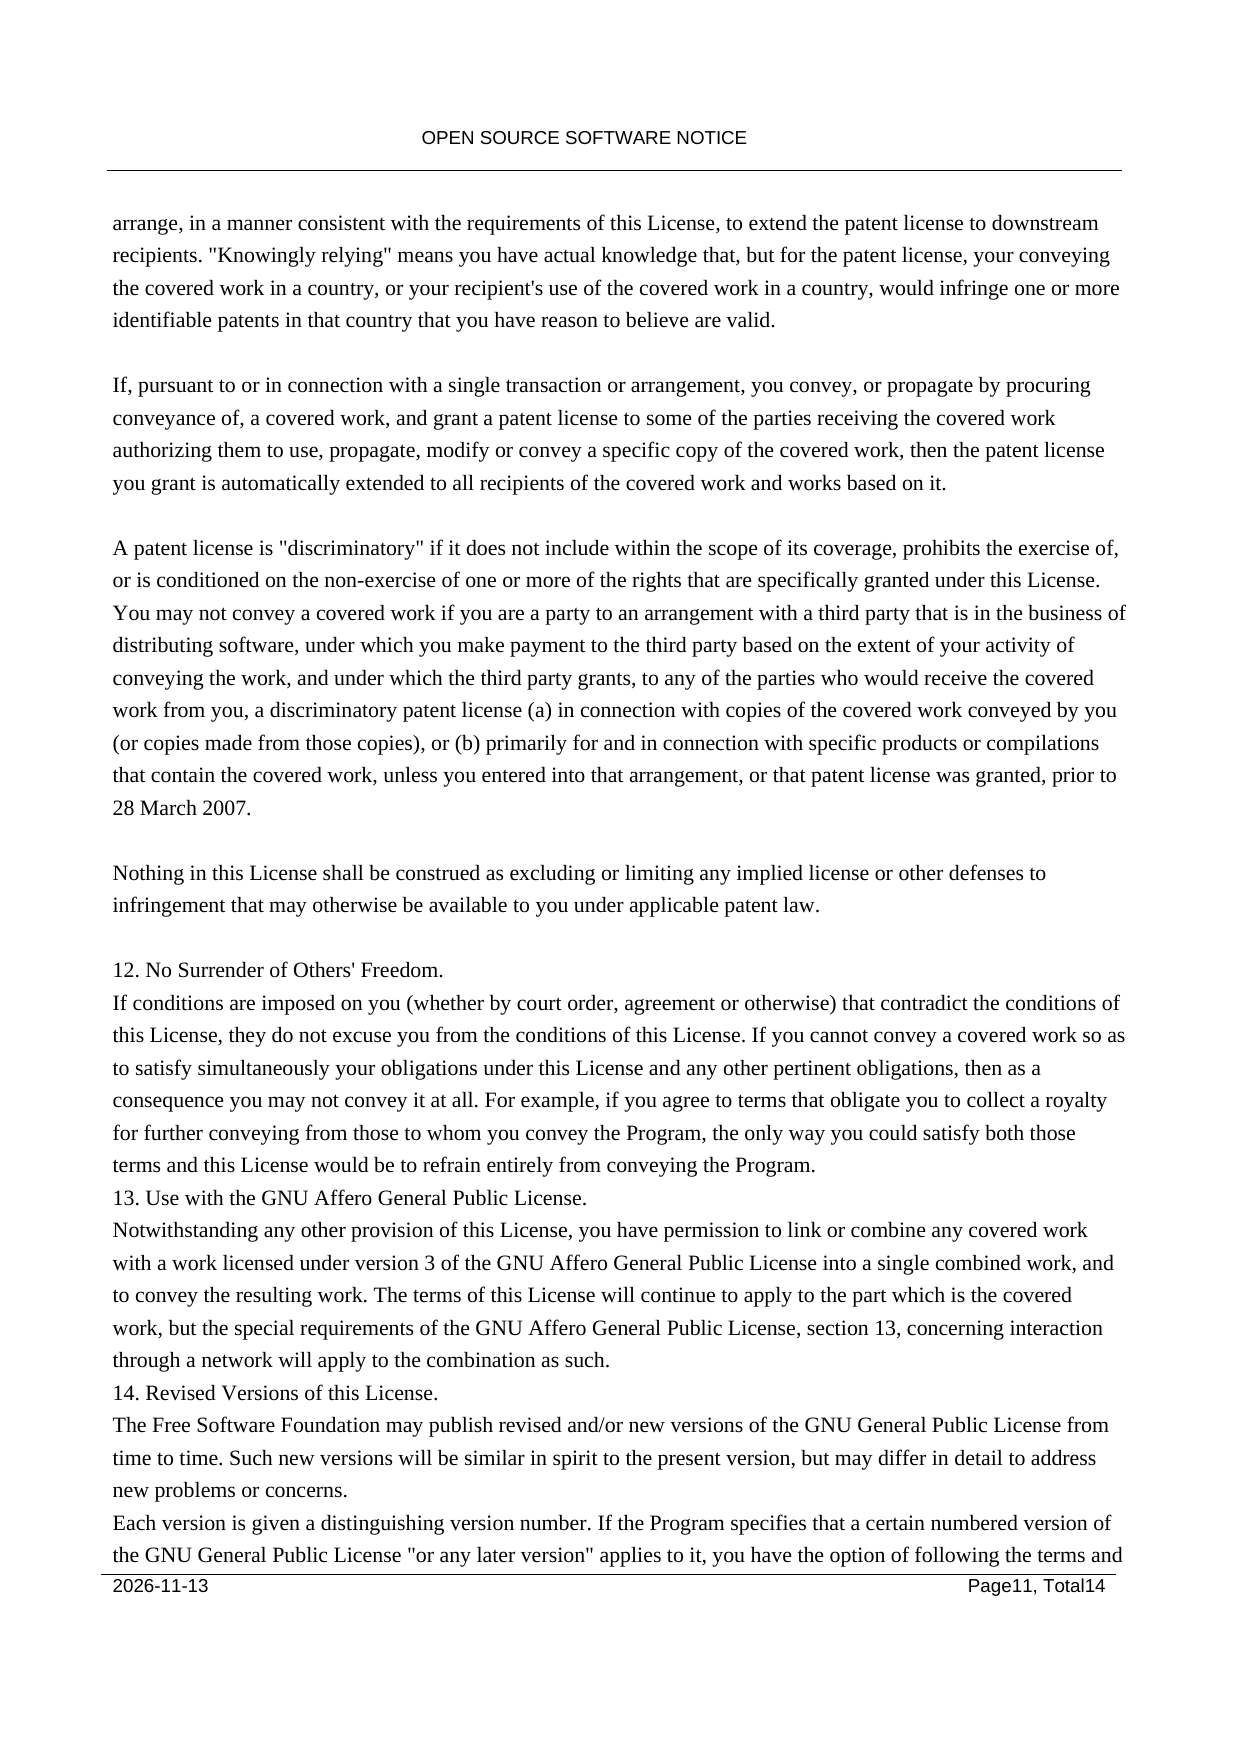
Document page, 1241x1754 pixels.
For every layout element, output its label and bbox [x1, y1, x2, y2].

text [112, 206, 1128, 1571]
